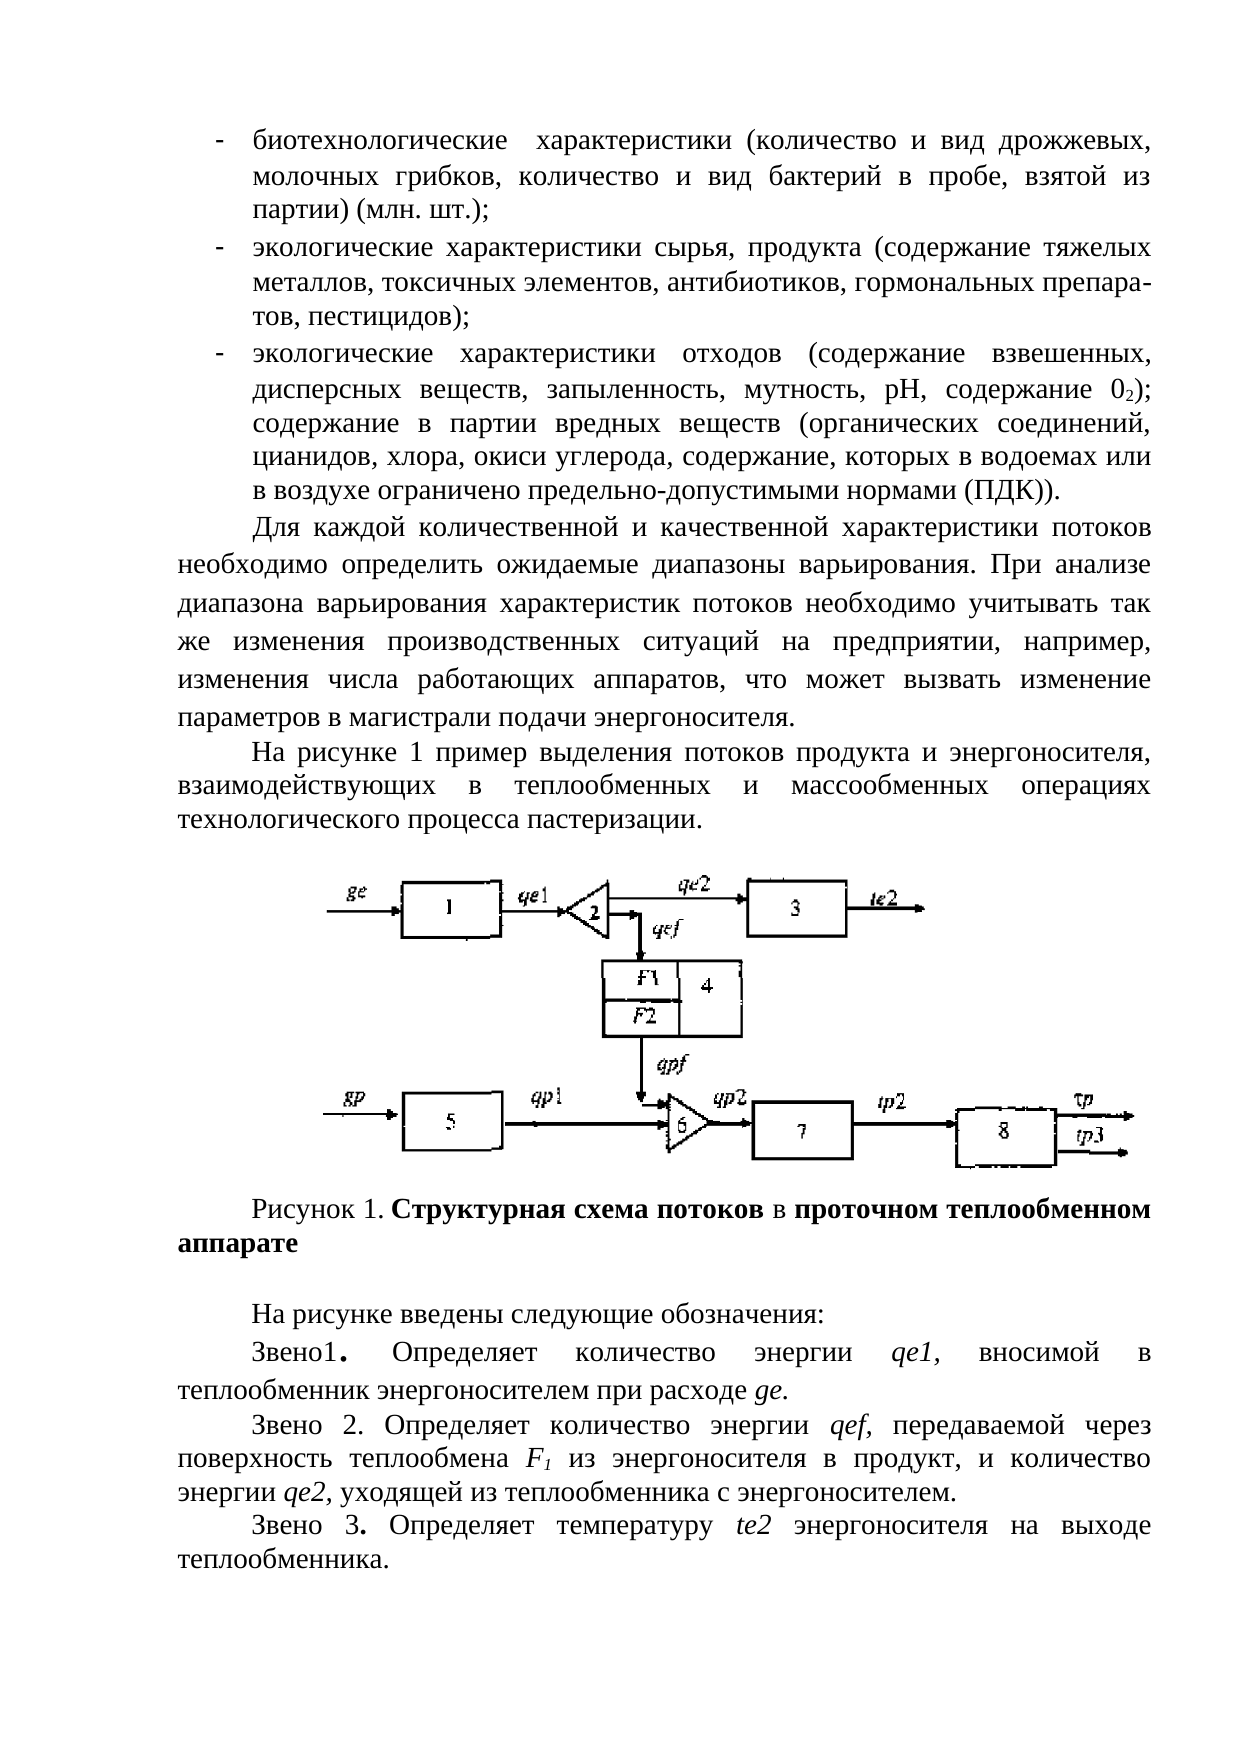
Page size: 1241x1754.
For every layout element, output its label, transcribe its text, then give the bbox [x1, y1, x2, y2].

text На рисунке введены следующие обозначения: [177, 1293, 1152, 1331]
text На рисунке 1 пример выделения потоков продукта и энергоносителя, взаимодействующих в теплообменных и массообменных операциях технологического процесса пастеризации. [177, 734, 1152, 834]
list экологические характеристики сырья, продукта (содержание тяжелых металлов, токсичных элементов, антибиотиков, гормональных препаратов, пестицидов); [215, 225, 1152, 332]
list биотехнологические характеристики (количество и вид дрожжевых, молочных грибков, количество и вид бактерий в пробе, взятой из партии) (млн. шт.); [215, 118, 1152, 225]
list экологические характеристики отходов (содержание взвешенных, дисперсных веществ, запыленность, мутность, рН, содержание 02); содержание в партии вредных веществ (органических соединений, цианидов, хлора, окиси углерода, содержание, которых в водоемах или в воздухе ограничено предельно-допустимыми нормами (ПДК)). [215, 332, 1152, 506]
text Рисунок 1. Структурная схема потоков в проточном теплообменном аппарате [177, 1192, 1152, 1259]
text Звено 3. Определяет температуру te2 энергоносителя на выходе теплообменника. [177, 1507, 1152, 1574]
text Звено 2. Определяет количество энергии qef, передаваемой через поверхность теплообмена F1 из энергоносителя в продукт, и количество энергии qe2, уходящей из теплообменника с энергоносителем. [177, 1407, 1152, 1507]
text Для каждой количественной и качественной характеристики потоков необходимо определить ожидаемые диапазоны варьирования. При анализе диапазона варьирования характеристик потоков необходимо учитывать так же изменения производственных ситуаций на предприятии, например, изменения числа работающих аппаратов, что может вызвать изменение параметров в магистрали подачи энергоносителя. [177, 506, 1152, 734]
text Звено1. Определяет количество энергии qe1, вносимой в теплообменник энергоносителем при расходе ge. [177, 1331, 1152, 1407]
picture [251, 834, 1226, 1192]
